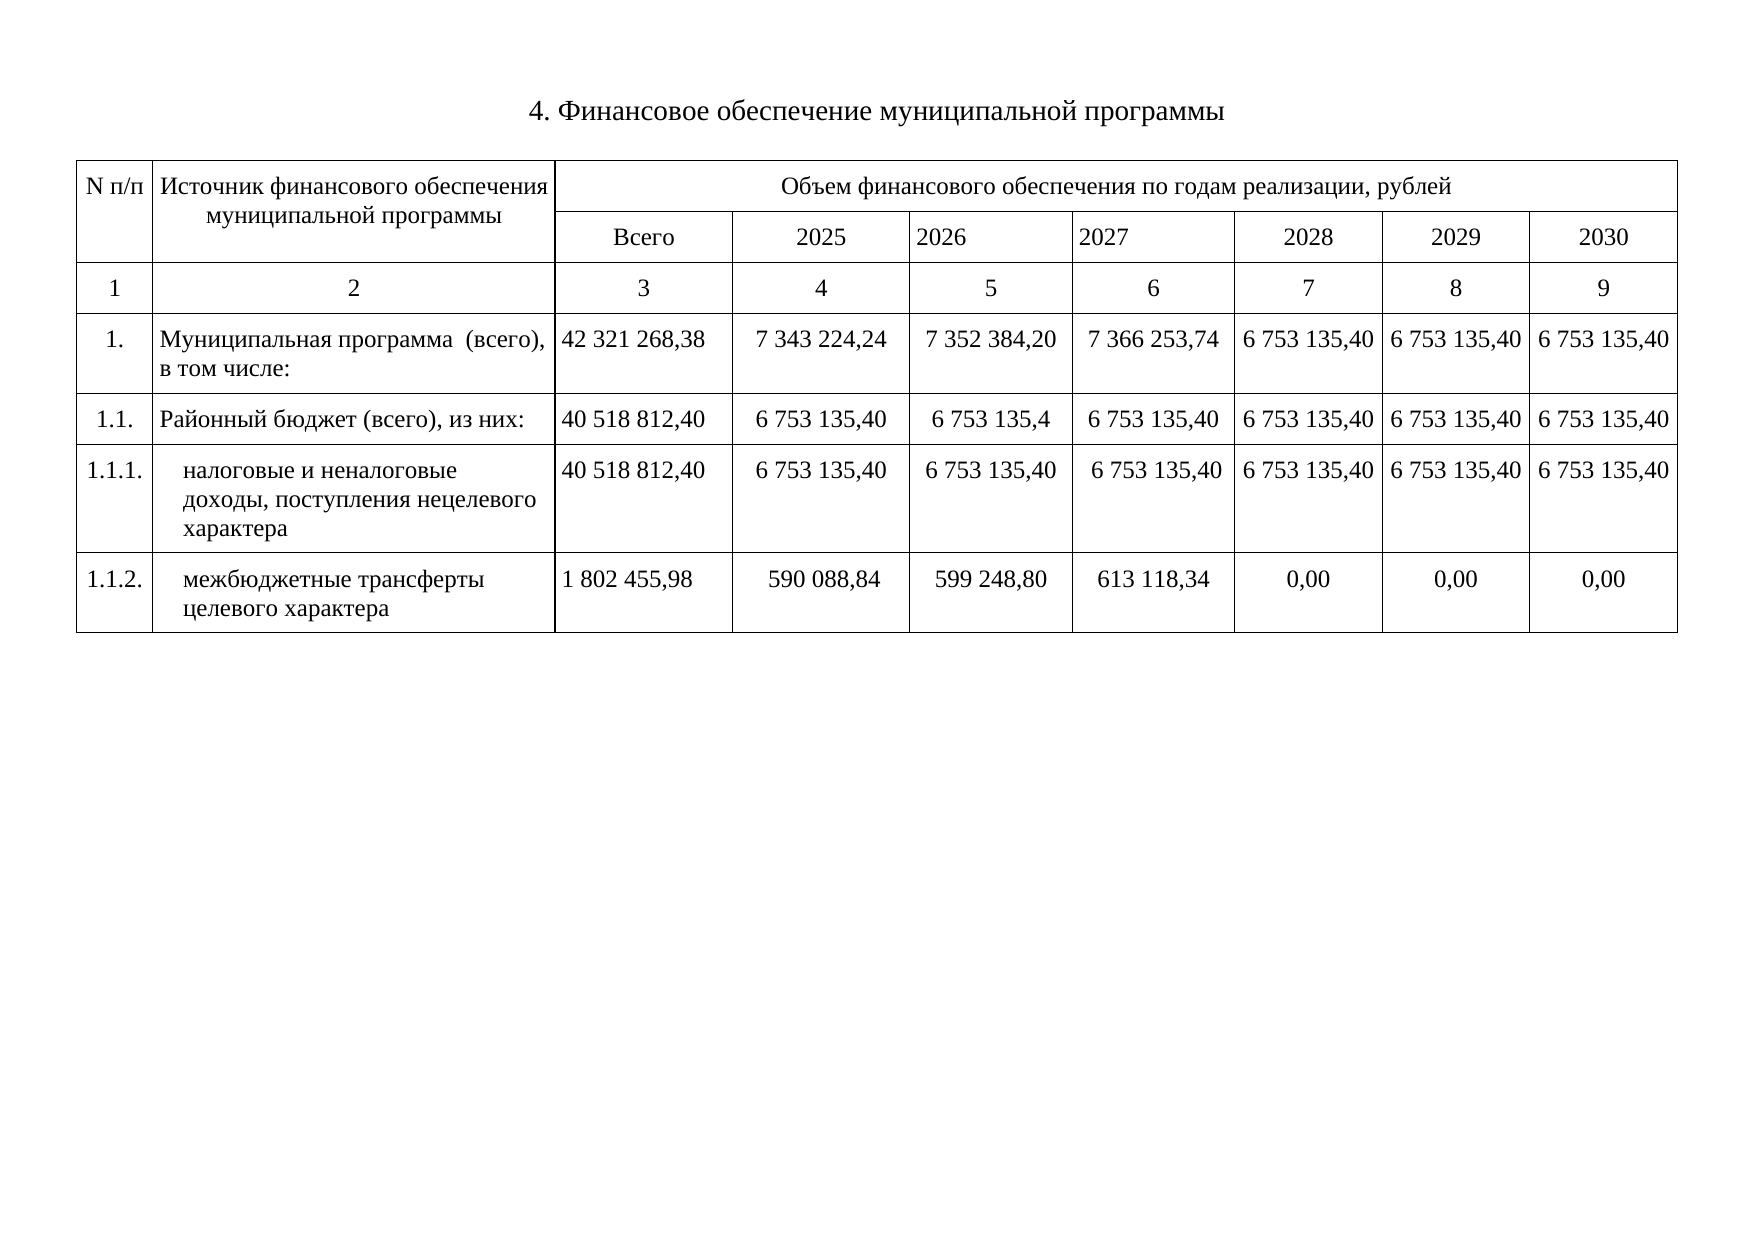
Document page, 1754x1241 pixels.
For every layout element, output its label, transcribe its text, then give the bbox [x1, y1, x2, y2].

table_cell 0,00 [1235, 553, 1382, 632]
table_cell 2026 [910, 212, 1072, 262]
table_cell 42 321 268,38 [556, 314, 732, 393]
table_cell 6 [1073, 263, 1234, 313]
table_cell 7 343 224,24 [733, 314, 909, 393]
table_cell 1.1.2. [77, 553, 152, 632]
table_cell 6 753 135,40 [1530, 314, 1677, 393]
table_cell 2028 [1235, 212, 1382, 262]
table_cell 1.1.1. [77, 445, 152, 552]
table_cell 6 753 135,40 [1235, 445, 1382, 552]
table_cell Муниципальная программа (всего), в том числе: [153, 314, 554, 393]
table_cell 2029 [1383, 212, 1529, 262]
table_cell 6 753 135,40 [1383, 394, 1529, 444]
table_cell 6 753 135,40 [1530, 445, 1677, 552]
table_cell 40 518 812,40 [556, 445, 732, 552]
table_cell 0,00 [1383, 553, 1529, 632]
table_cell 6 753 135,40 [733, 394, 909, 444]
table_cell 613 118,34 [1073, 553, 1234, 632]
table_header Источник финансового обеспечения муниципальной программы [153, 161, 554, 262]
table_cell 2 [153, 263, 554, 313]
table_cell 6 753 135,40 [733, 445, 909, 552]
table_cell 40 518 812,40 [556, 394, 732, 444]
table_cell 1 [77, 263, 152, 313]
table_cell межбюджетные трансферты целевого характера [153, 553, 554, 632]
table_cell 6 753 135,40 [1235, 394, 1382, 444]
table_cell 1. [77, 314, 152, 393]
table_header Объем финансового обеспечения по годам реализации, рублей [556, 161, 1677, 211]
table_cell 590 088,84 [733, 553, 909, 632]
table_cell 599 248,80 [910, 553, 1072, 632]
table_header N п/п [77, 161, 152, 262]
table_cell 7 352 384,20 [910, 314, 1072, 393]
table_cell 6 753 135,40 [910, 445, 1072, 552]
table_cell 2025 [733, 212, 909, 262]
text 4. Финансовое обеспечение муниципальной программы [59, 93, 1695, 126]
table_cell 9 [1530, 263, 1677, 313]
table_cell 7 366 253,74 [1073, 314, 1234, 393]
table_cell 3 [556, 263, 732, 313]
table_cell Районный бюджет (всего), из них: [153, 394, 554, 444]
table_cell 6 753 135,40 [1383, 445, 1529, 552]
table_cell 4 [733, 263, 909, 313]
table_cell 0,00 [1530, 553, 1677, 632]
table_cell 6 753 135,40 [1383, 314, 1529, 393]
table_cell 2027 [1073, 212, 1234, 262]
table_cell налоговые и неналоговые доходы, поступления нецелевого характера [153, 445, 554, 552]
table_cell 1 802 455,98 [556, 553, 732, 632]
table_cell 6 753 135,40 [1073, 394, 1234, 444]
table_cell 8 [1383, 263, 1529, 313]
table_cell Всего [556, 212, 732, 262]
table_cell 6 753 135,4 [910, 394, 1072, 444]
table_cell 2030 [1530, 212, 1677, 262]
table_cell 7 [1235, 263, 1382, 313]
table_cell 1.1. [77, 394, 152, 444]
table_cell 6 753 135,40 [1235, 314, 1382, 393]
table_cell 5 [910, 263, 1072, 313]
table_cell 6 753 135,40 [1530, 394, 1677, 444]
table_cell 6 753 135,40 [1073, 445, 1234, 552]
